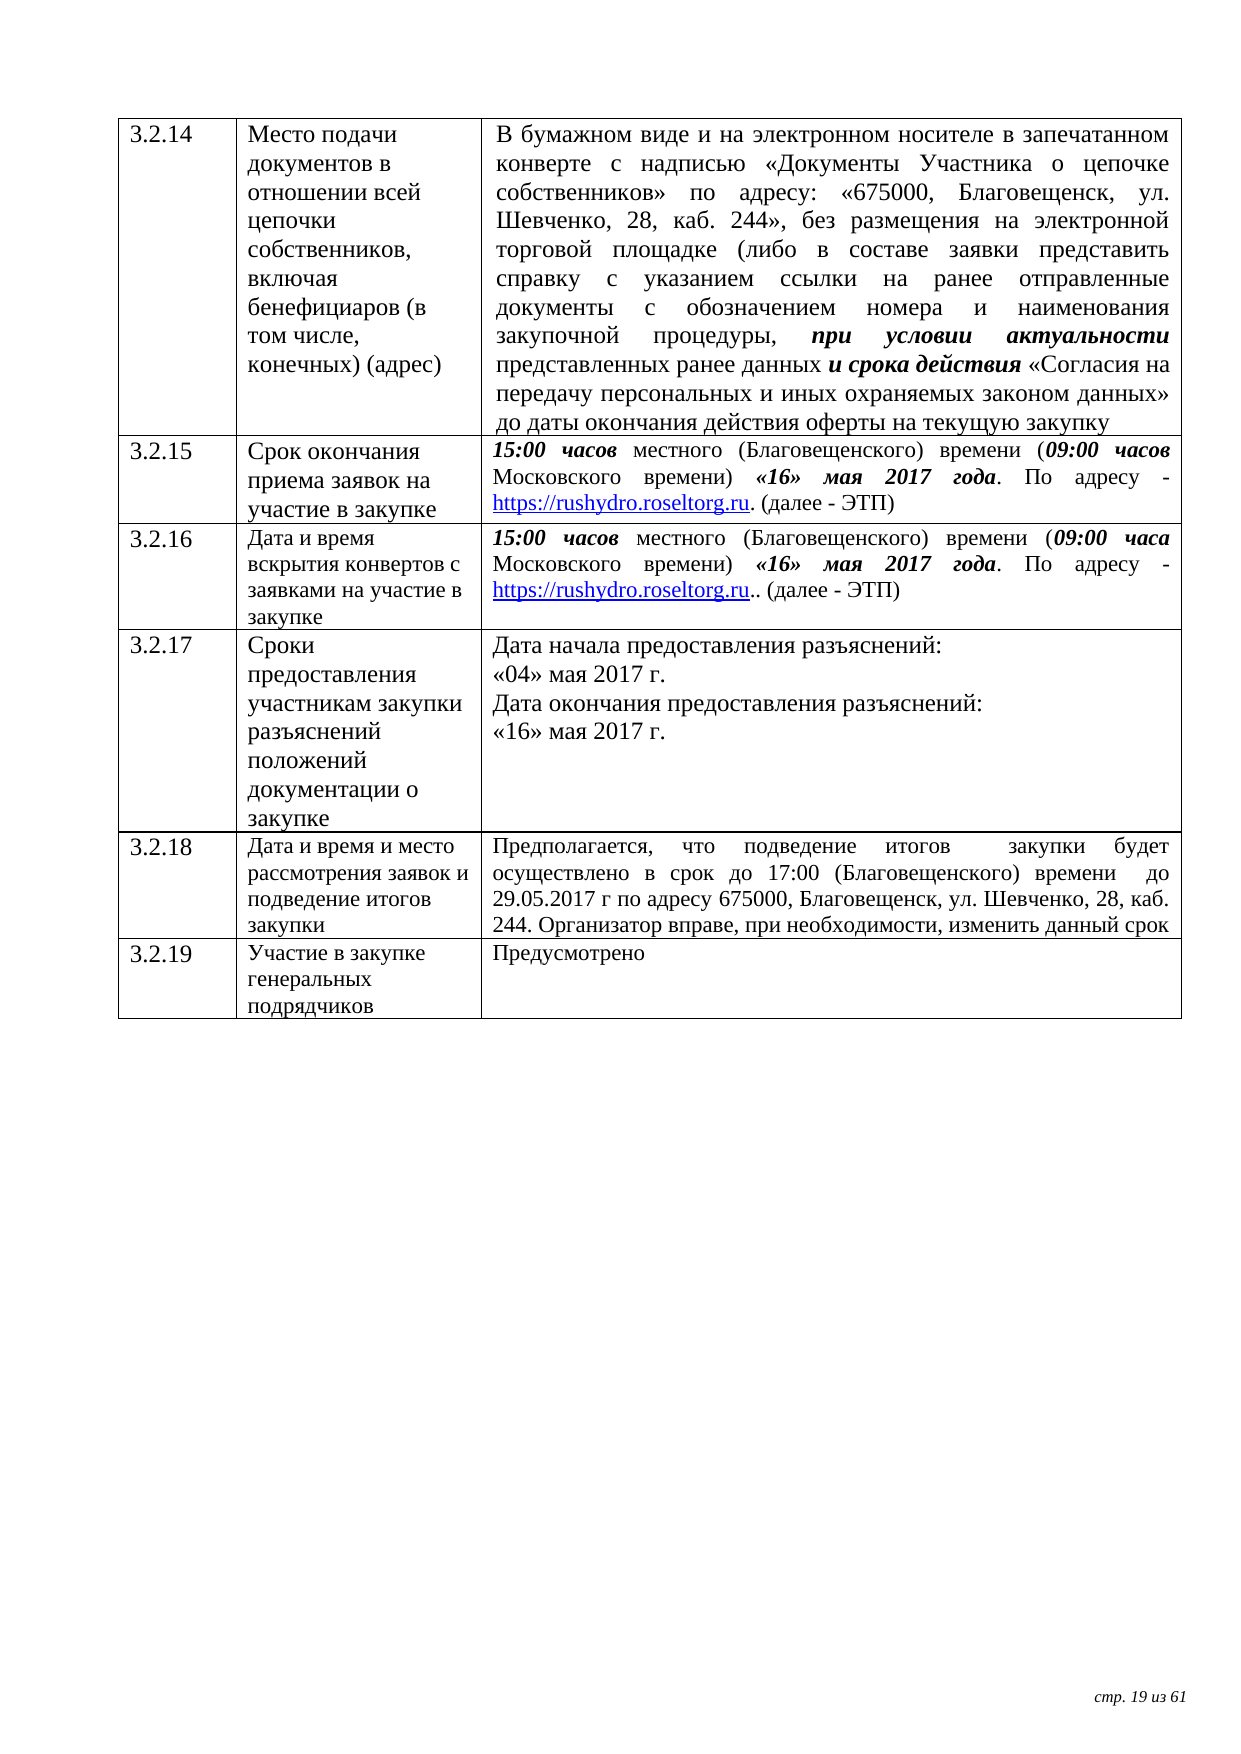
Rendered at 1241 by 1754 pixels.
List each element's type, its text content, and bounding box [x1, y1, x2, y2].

table_cell Участие в закупке генеральных подрядчиков [237, 939, 481, 1018]
table_cell [119, 436, 236, 523]
table_cell В бумажном виде и на электронном носителе в запечатанном конверте с надписью «Документы Участника о цепочке собственников» по адресу: «675000, Благовещенск, ул. Шевченко, 28, каб. 244», без размещения на электронной торговой площадке (либо в составе заявки представить справку с указанием ссылки на ранее отправленные документы с обозначением номера и наименования закупочной процедуры, при условии актуальности представленных ранее данных и срока действия «Согласия на передачу персональных и иных охраняемых законом данных» до даты окончания действия оферты на текущую закупку [482, 119, 1181, 435]
table_cell [119, 119, 236, 435]
table_cell Дата начала предоставления разъяснений: «04» мая 2017 г. Дата окончания предоставления разъяснений: «16» мая 2017 г. [482, 630, 1181, 831]
table_cell [119, 939, 236, 1018]
table_cell Предполагается, что подведение итогов закупки будет осуществлено в срок до 17:00 (Благовещенского) времени до 29.05.2017 г по адресу 675000, Благовещенск, ул. Шевченко, 28, каб. 244. Организатор вправе, при необходимости, изменить данный срок [482, 833, 1181, 938]
table_cell [119, 630, 236, 831]
table_cell Место подачи документов в отношении всей цепочки собственников, включая бенефициаров (в том числе, конечных) (адрес) [237, 119, 481, 435]
table_cell [119, 524, 236, 629]
table_cell Дата и время вскрытия конвертов с заявками на участие в закупке [237, 524, 481, 629]
table_cell 15:00 часов местного (Благовещенского) времени (09емьсот пятьдесят пять тысяч четырестадвести:00 часов Московского времени) «16» мая 2017 года. По адресу - https://rushydro.roseltorg.ru. (далее - ЭТП) [482, 436, 1181, 523]
table_cell Дата и время и место рассмотрения заявок и подведение итогов закупки [237, 833, 481, 938]
table_cell [119, 833, 236, 938]
table_cell Срок окончания приема заявок на участие в закупке [237, 436, 481, 523]
table_cell Предусмотрено [482, 939, 1181, 1018]
table_cell Сроки предоставления участникам закупки разъяснений положений документации о закупке [237, 630, 481, 831]
table_cell 15:00 часов местного (Благовещенского) времени (09емьсот пятьдесят пять тысяч четырестадвести:00 часа Московского времени) «16» мая 2017 года. По адресу - https://rushydro.roseltorg.ru.. (далее - ЭТП) [482, 524, 1181, 629]
